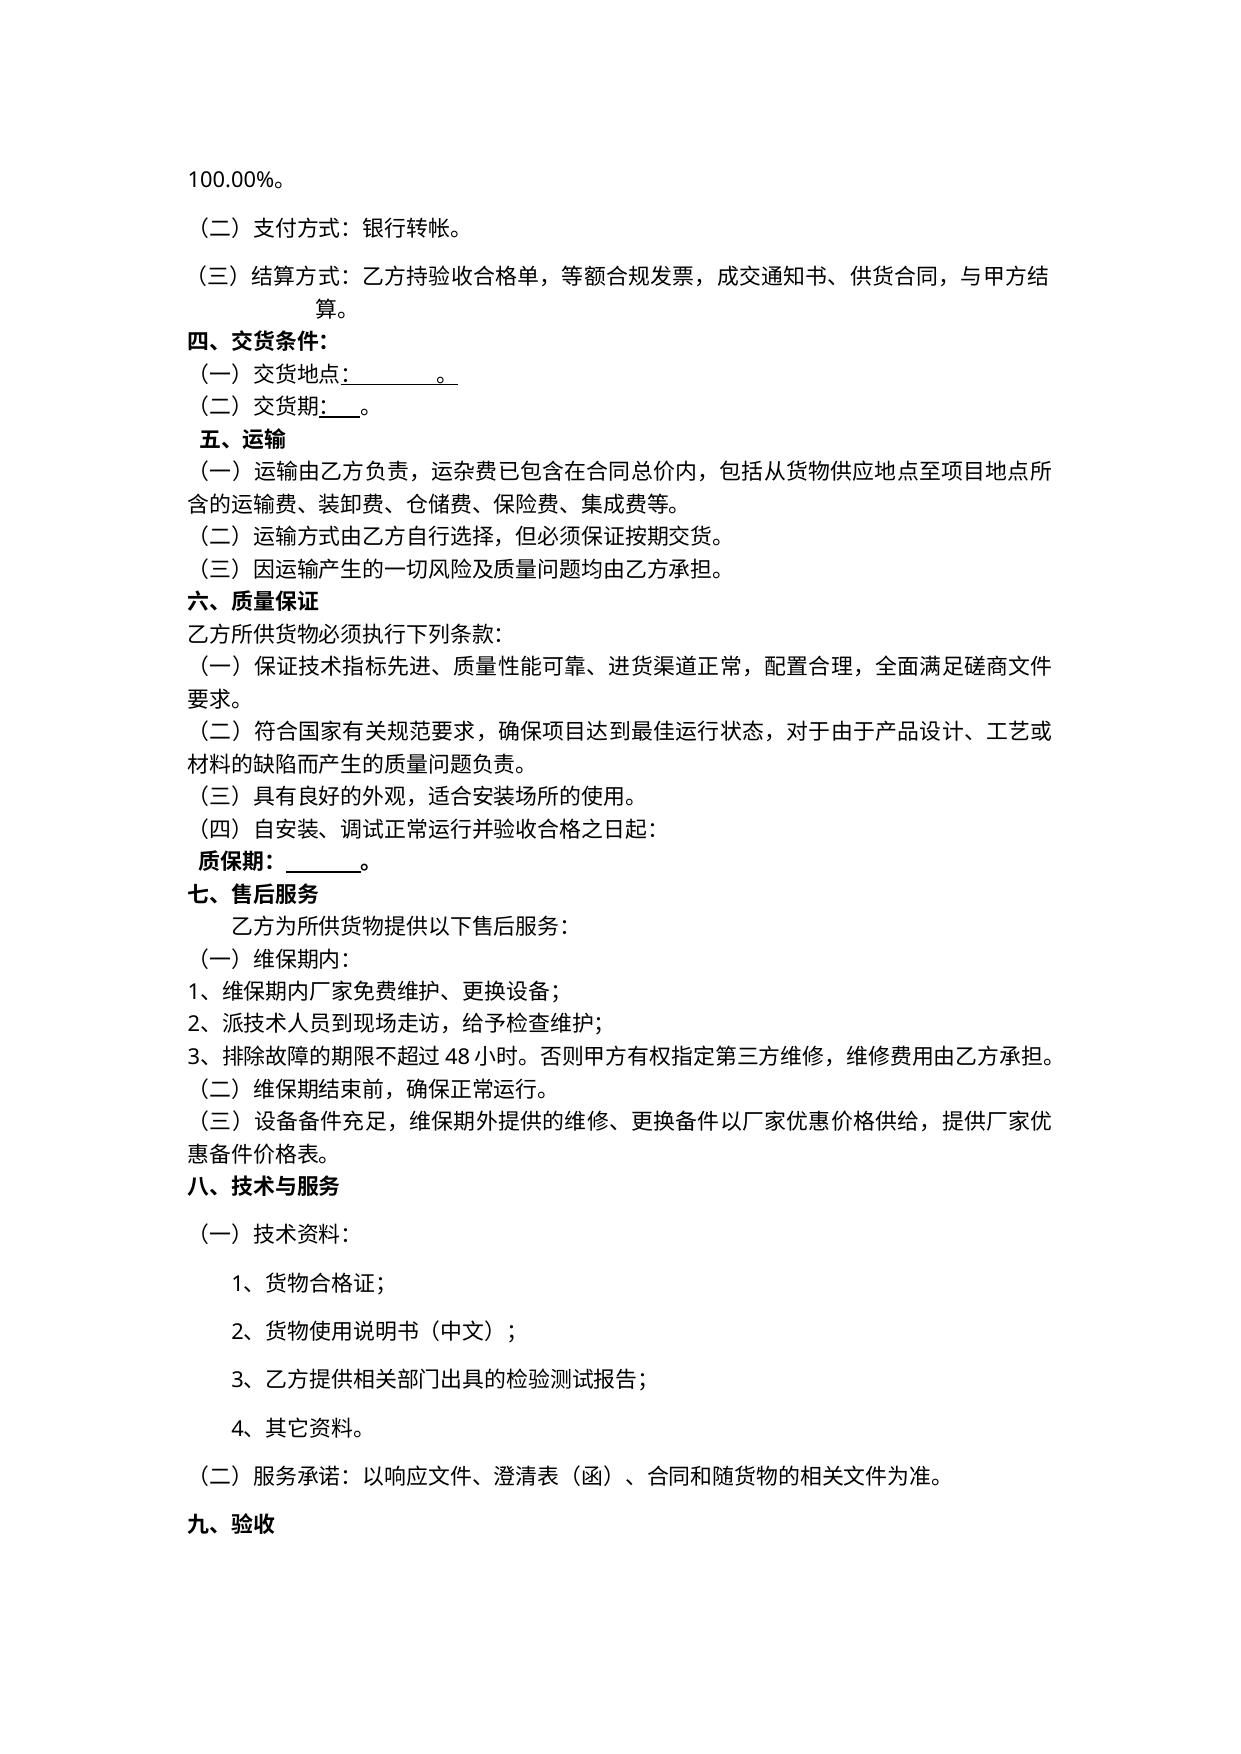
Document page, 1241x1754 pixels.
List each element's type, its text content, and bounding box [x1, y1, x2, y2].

text （二）维保期结束前，确保正常运行。 [187, 1071, 1053, 1104]
text （一）维保期内： [187, 941, 1053, 974]
text （三）因运输产生的一切风险及质量问题均由乙方承担。 [187, 551, 1053, 584]
text （一）运输由乙方负责，运杂费已包含在合同总价内，包括从货物供应地点至项目地点所含的运输费、装卸费、仓储费、保险费、集成费等。 [187, 454, 1053, 519]
text 九、验收 [187, 1507, 1053, 1539]
text 五、运输 [187, 421, 1053, 454]
text （二）符合国家有关规范要求，确保项目达到最佳运行状态，对于由于产品设计、工艺或材料的缺陷而产生的质量问题负责。 [187, 714, 1053, 779]
text （一）交货地点： 。 [187, 356, 1053, 389]
text 4、其它资料。 [187, 1410, 1053, 1443]
text 3、乙方提供相关部门出具的检验测试报告； [187, 1362, 1053, 1394]
text （二）服务承诺：以响应文件、澄清表（函）、合同和随货物的相关文件为准。 [187, 1459, 1053, 1491]
text 四、交货条件： [187, 324, 1053, 356]
text （二）交货期： 。 [187, 389, 1053, 421]
text 乙方为所供货物提供以下售后服务： [187, 909, 1053, 941]
text 2、派技术人员到现场走访，给予检查维护； [187, 1006, 1053, 1039]
text 质保期： 。 [187, 844, 1053, 876]
text 2、货物使用说明书（中文）； [187, 1314, 1053, 1346]
text 1、货物合格证； [187, 1265, 1053, 1298]
text 3、排除故障的期限不超过48小时。否则甲方有权指定第三方维修，维修费用由乙方承担。 [187, 1039, 1053, 1071]
text （三）结算方式：乙方持验收合格单，等额合规发票，成交通知书、供货合同，与甲方结算。 [185, 259, 1053, 324]
text （三）具有良好的外观，适合安装场所的使用。 [187, 779, 1053, 811]
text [187, 162, 1053, 194]
text 八、技术与服务 [187, 1169, 1053, 1201]
text （二）运输方式由乙方自行选择，但必须保证按期交货。 [187, 519, 1053, 551]
text 1、维保期内厂家免费维护、更换设备； [187, 974, 1053, 1006]
text （二）支付方式：银行转帐。 [187, 210, 1053, 243]
text 乙方所供货物必须执行下列条款： [187, 616, 1053, 649]
text （一）保证技术指标先进、质量性能可靠、进货渠道正常，配置合理，全面满足磋商文件要求。 [187, 649, 1053, 714]
text 六、质量保证 [187, 584, 1053, 616]
text （四）自安装、调试正常运行并验收合格之日起： [187, 811, 1053, 844]
text （三）设备备件充足，维保期外提供的维修、更换备件以厂家优惠价格供给，提供厂家优惠备件价格表。 [187, 1104, 1053, 1169]
text （一）技术资料： [187, 1217, 1053, 1249]
text 七、售后服务 [187, 876, 1053, 909]
